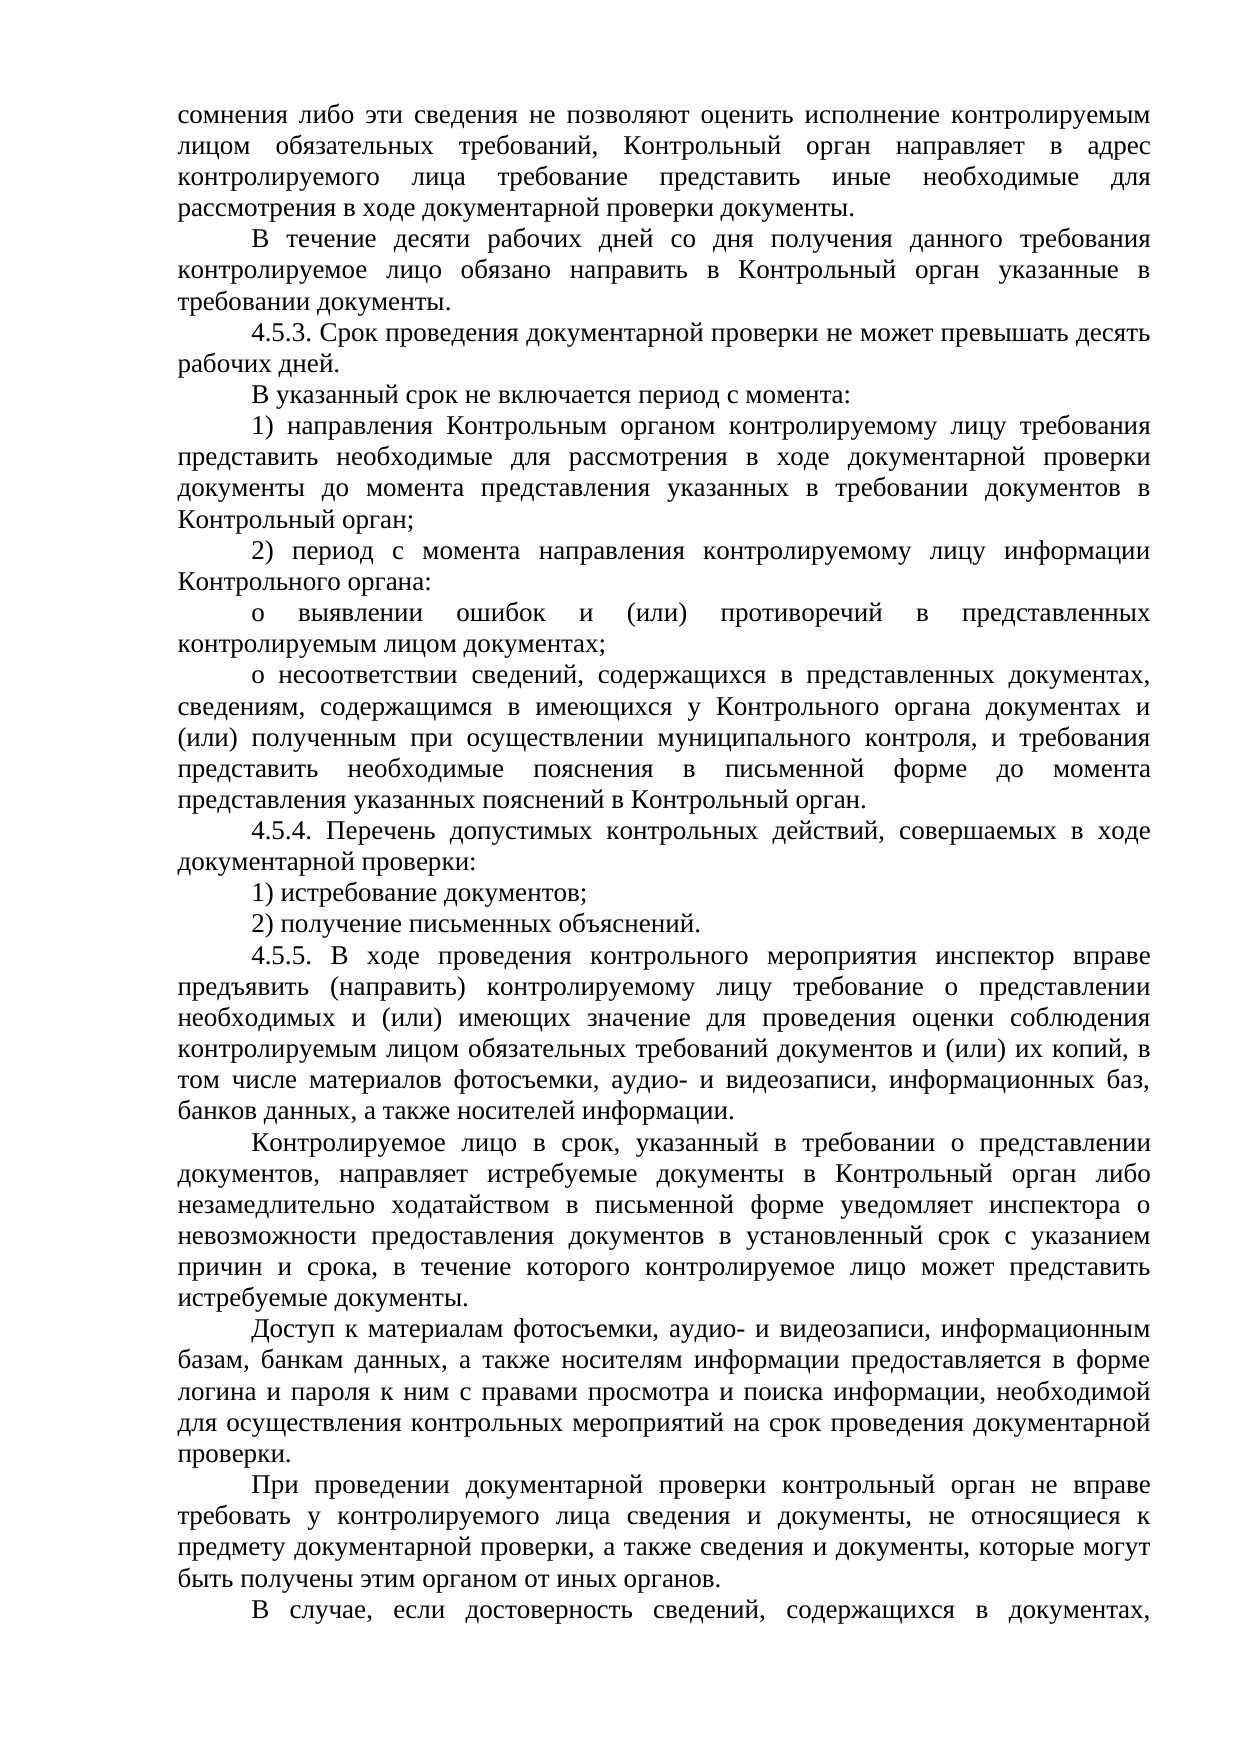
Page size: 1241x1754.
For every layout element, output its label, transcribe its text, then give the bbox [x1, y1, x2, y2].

list 1) направления Контрольным органом контролируемому лицу требования представить необходимые для рассмотрения в ходе документарной проверки документы до момента представления указанных в требовании документов в Контрольный орган; [177, 409, 1152, 534]
text Контролируемое лицо в срок, указанный в требовании о представлении документов, направляет истребуемые документы в Контрольный орган либо незамедлительно ходатайством в письменной форме уведомляет инспектора о невозможности предоставления документов в установленный срок с указанием причин и срока, в течение которого контролируемое лицо может представить истребуемые документы. [177, 1126, 1152, 1312]
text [177, 1593, 1152, 1624]
text В течение десяти рабочих дней со дня получения данного требования контролируемое лицо обязано направить в Контрольный орган указанные в требовании документы. [177, 222, 1152, 316]
list 4.5.3. Срок проведения документарной проверки не может превышать десять рабочих дней. [177, 316, 1152, 378]
text 4.5.5. В ходе проведения контрольного мероприятия инспектор вправе предъявить (направить) контролируемому лицу требование о представлении необходимых и (или) имеющих значение для проведения оценки соблюдения контролируемым лицом обязательных требований документов и (или) их копий, в том числе материалов фотосъемки, аудио- и видеозаписи, информационных баз, банков данных, а также носителей информации. [177, 939, 1152, 1126]
text 1) истребование документов; [177, 876, 1152, 908]
text Доступ к материалам фотосъемки, аудио- и видеозаписи, информационным базам, банкам данных, а также носителям информации предоставляется в форме логина и пароля к ним с правами просмотра и поиска информации, необходимой для осуществления контрольных мероприятий на срок проведения документарной проверки. [177, 1312, 1152, 1468]
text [177, 98, 1152, 222]
list о выявлении ошибок и (или) противоречий в представленных контролируемым лицом документах; [177, 596, 1152, 658]
text 2) получение письменных объяснений. [177, 908, 1152, 939]
list о несоответствии сведений, содержащихся в представленных документах, сведениям, содержащимся в имеющихся у Контрольного органа документах и (или) полученным при осуществлении муниципального контроля, и требования представить необходимые пояснения в письменной форме до момента представления указанных пояснений в Контрольный орган. [177, 658, 1152, 814]
text При проведении документарной проверки контрольный орган не вправе требовать у контролируемого лица сведения и документы, не относящиеся к предмету документарной проверки, а также сведения и документы, которые могут быть получены этим органом от иных органов. [177, 1468, 1152, 1593]
list 2) период с момента направления контролируемому лицу информации Контрольного органа: [177, 534, 1152, 596]
list 4.5.4. Перечень допустимых контрольных действий, совершаемых в ходе документарной проверки: [177, 814, 1152, 876]
list В указанный срок не включается период с момента: [177, 378, 1152, 409]
